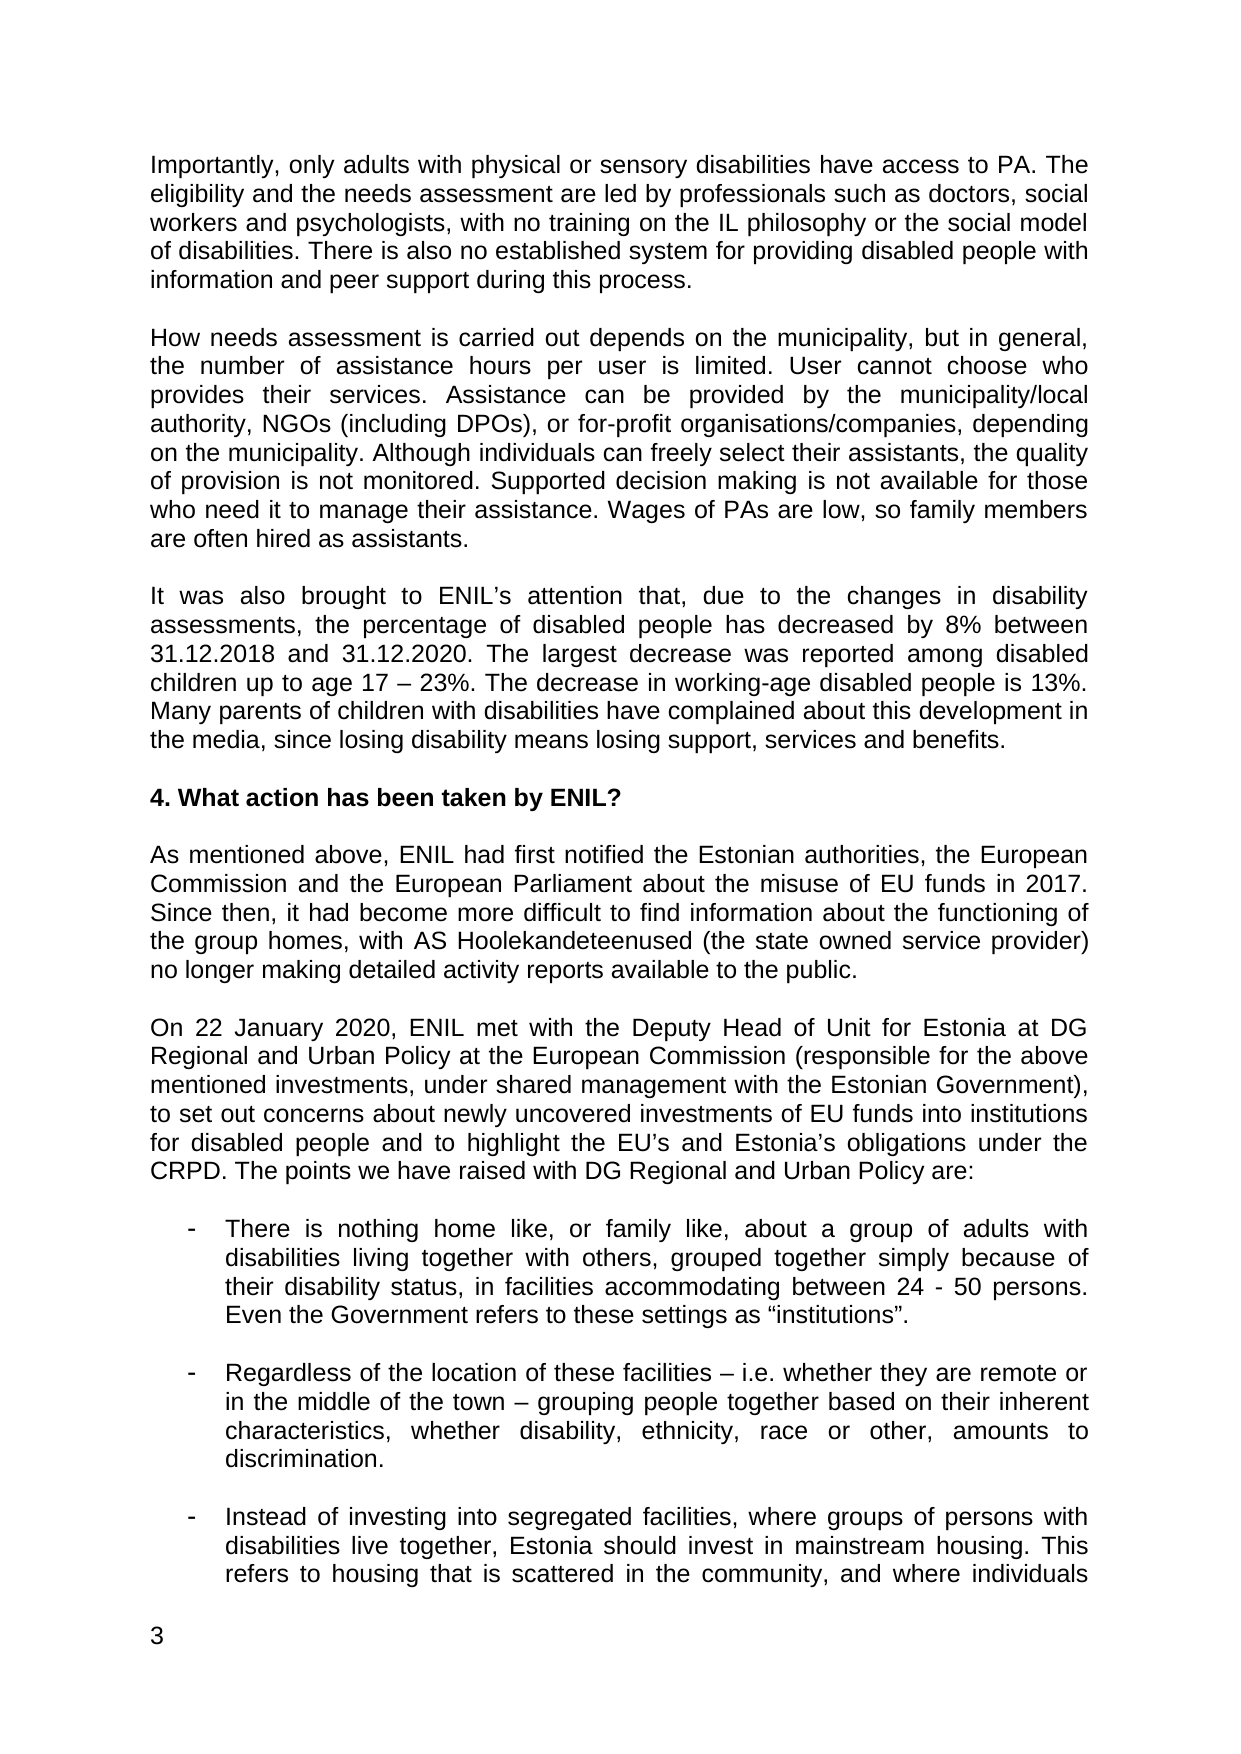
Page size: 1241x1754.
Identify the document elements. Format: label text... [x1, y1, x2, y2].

text It was also brought to ENIL’s attention that, due to the changes in disability assessments, the percentage of disabled people has decreased by 8% between 31.12.2018 and 31.12.2020. The largest decrease was reported among disabled children up to age 17 – 23%. The decrease in working-age disabled people is 13%. Many parents of children with disabilities have complained about this development in the media, since losing disability means losing support, services and benefits. [150, 581, 1090, 754]
list Regardless of the location of these facilities – i.e. whether they are remote or in the middle of the town – grouping people together based on their inherent characteristics, whether disability, ethnicity, race or other, amounts to discrimination. [187, 1358, 1090, 1473]
text How needs assessment is carried out depends on the municipality, but in general, the number of assistance hours per user is limited. User cannot choose who provides their services. Assistance can be provided by the municipality/local authority, NGOs (including DPOs), or for-profit organisations/companies, depending on the municipality. Although individuals can freely select their assistants, the quality of provision is not monitored. Supported decision making is not available for those who need it to manage their assistance. Wages of PAs are low, so family members are often hired as assistants. [150, 322, 1090, 552]
text As mentioned above, ENIL had first notified the Estonian authorities, the European Commission and the European Parliament about the misuse of EU funds in 2017. Since then, it had become more difficult to find information about the functioning of the group homes, with AS Hoolekandeteenused (the state owned service provider) no longer making detailed activity reports available to the public. [150, 840, 1090, 984]
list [187, 1502, 1090, 1588]
text 4. What action has been taken by ENIL? [150, 782, 1090, 811]
list There is nothing home like, or family like, about a group of adults with disabilities living together with others, grouped together simply because of their disability status, in facilities accommodating between 24 - 50 persons. Even the Government refers to these settings as “institutions”. [187, 1214, 1090, 1329]
text On 22 January 2020, ENIL met with the Deputy Head of Unit for Estonia at DG Regional and Urban Policy at the European Commission (responsible for the above mentioned investments, under shared management with the Estonian Government), to set out concerns about newly uncovered investments of EU funds into institutions for disabled people and to highlight the EU’s and Estonia’s obligations under the CRPD. The points we have raised with DG Regional and Urban Policy are: [150, 1012, 1090, 1185]
text Importantly, only adults with physical or sensory disabilities have access to PA. The eligibility and the needs assessment are led by professionals such as doctors, social workers and psychologists, with no training on the IL philosophy or the social model of disabilities. There is also no established system for providing disabled people with information and peer support during this process. [150, 150, 1090, 294]
